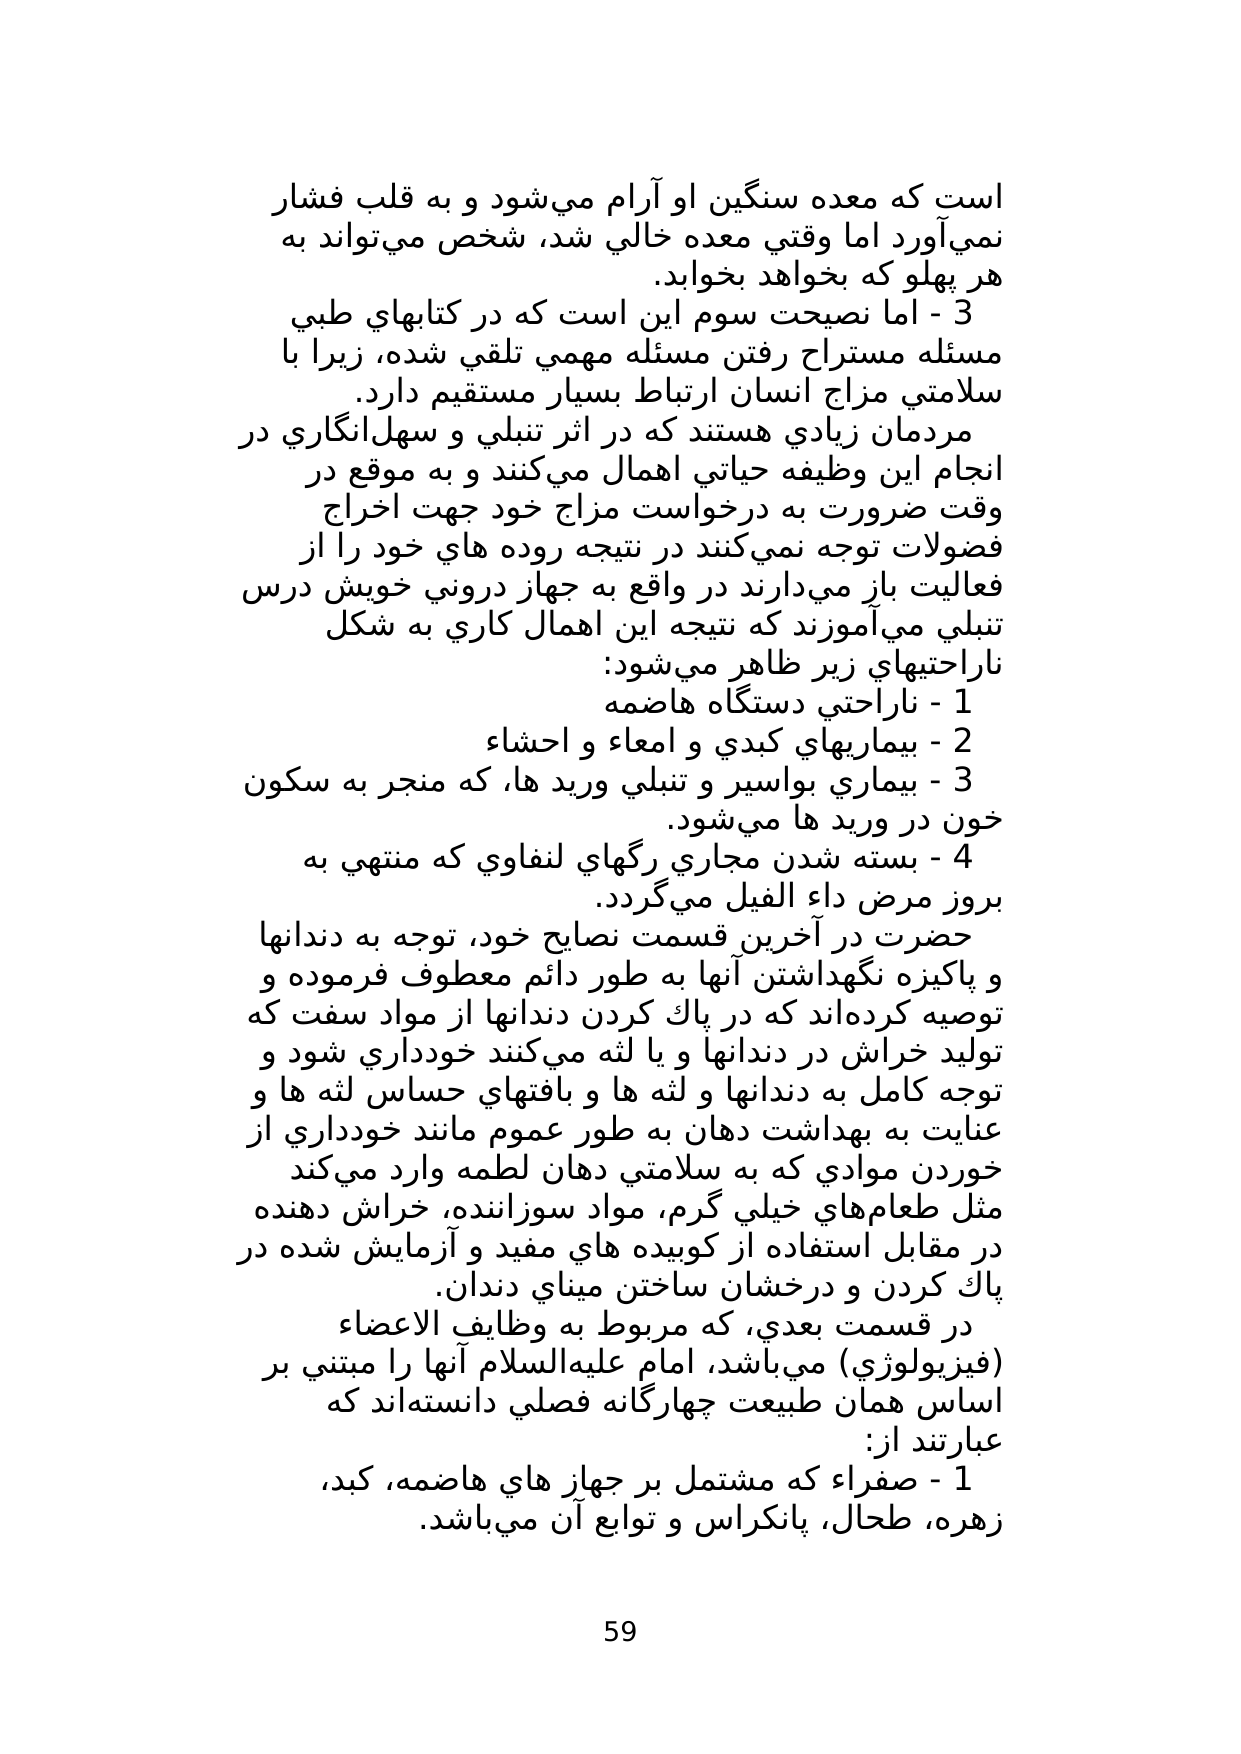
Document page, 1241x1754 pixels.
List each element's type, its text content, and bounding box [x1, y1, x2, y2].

text 2 - بيماريهاي كبدي و امعاء و احشاء [236, 721, 1004, 760]
text حضرت در آخرين قسمت نصايح خود، توجه به دندانها و پاكيزه نگهداشتن آنها به طور دائم معطوف فرموده و توصيه كرده‌اند كه در پاك كردن دندانها از مواد سفت كه توليد خراش در دندانها و يا لثه مي‌كنند خودداري شود و توجه كامل به دندانها و لثه ها و بافتهاي حساس لثه ها و عنايت به بهداشت دهان به طور عموم مانند خودداري از خوردن موادي كه به سلامتي دهان لطمه وارد مي‌كند مثل طعام‌هاي خيلي گرم، مواد سوزاننده، خراش دهنده در مقابل استفاده از كوبيده هاي مفيد و آزمايش شده در پاك كردن و درخشان ساختن ميناي دندان. [236, 915, 1004, 1304]
text در قسمت بعدي، كه مربوط به وظايف الاعضاء (فيزيولوژي) مي‌باشد، امام عليه‌السلام آنها را مبتني بر اساس همان طبيعت چهارگانه فصلي دانسته‌اند كه عبارتند از: [236, 1304, 1004, 1459]
text 3 - بيماري بواسير و تنبلي وريد ها، كه منجر به سكون خون در وريد ها مي‌شود. [236, 760, 1004, 838]
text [236, 177, 1004, 294]
text 4 - بسته شدن مجاري رگهاي لنفاوي كه منتهي به بروز مرض داء الفيل مي‌گردد. [236, 838, 1004, 915]
text 3 - اما نصيحت سوم اين است كه در كتابهاي طبي مسئله مستراح رفتن مسئله مهمي تلقي شده، زيرا با سلامتي مزاج انسان ارتباط بسيار مستقيم دارد. [236, 294, 1004, 410]
text 1 - صفراء كه مشتمل بر جهاز هاي هاضمه، كبد، زهره، طحال، پانكراس و توابع آن مي‌باشد. [236, 1459, 1004, 1537]
text 1 - ناراحتي دستگاه هاضمه [236, 682, 1004, 721]
text مردمان زيادي هستند كه در اثر تنبلي و سهل‌انگاري در انجام اين وظيفه حياتي اهمال مي‌كنند و به موقع در وقت ضرورت به درخواست مزاج خود جهت اخراج فضولات توجه نمي‌كنند در نتيجه روده هاي خود را از فعاليت باز مي‌دارند در واقع به جهاز دروني خويش درس تنبلي مي‌آموزند كه نتيجه اين اهمال كاري به شكل ناراحتيهاي زير ظاهر مي‌شود: [236, 410, 1004, 682]
